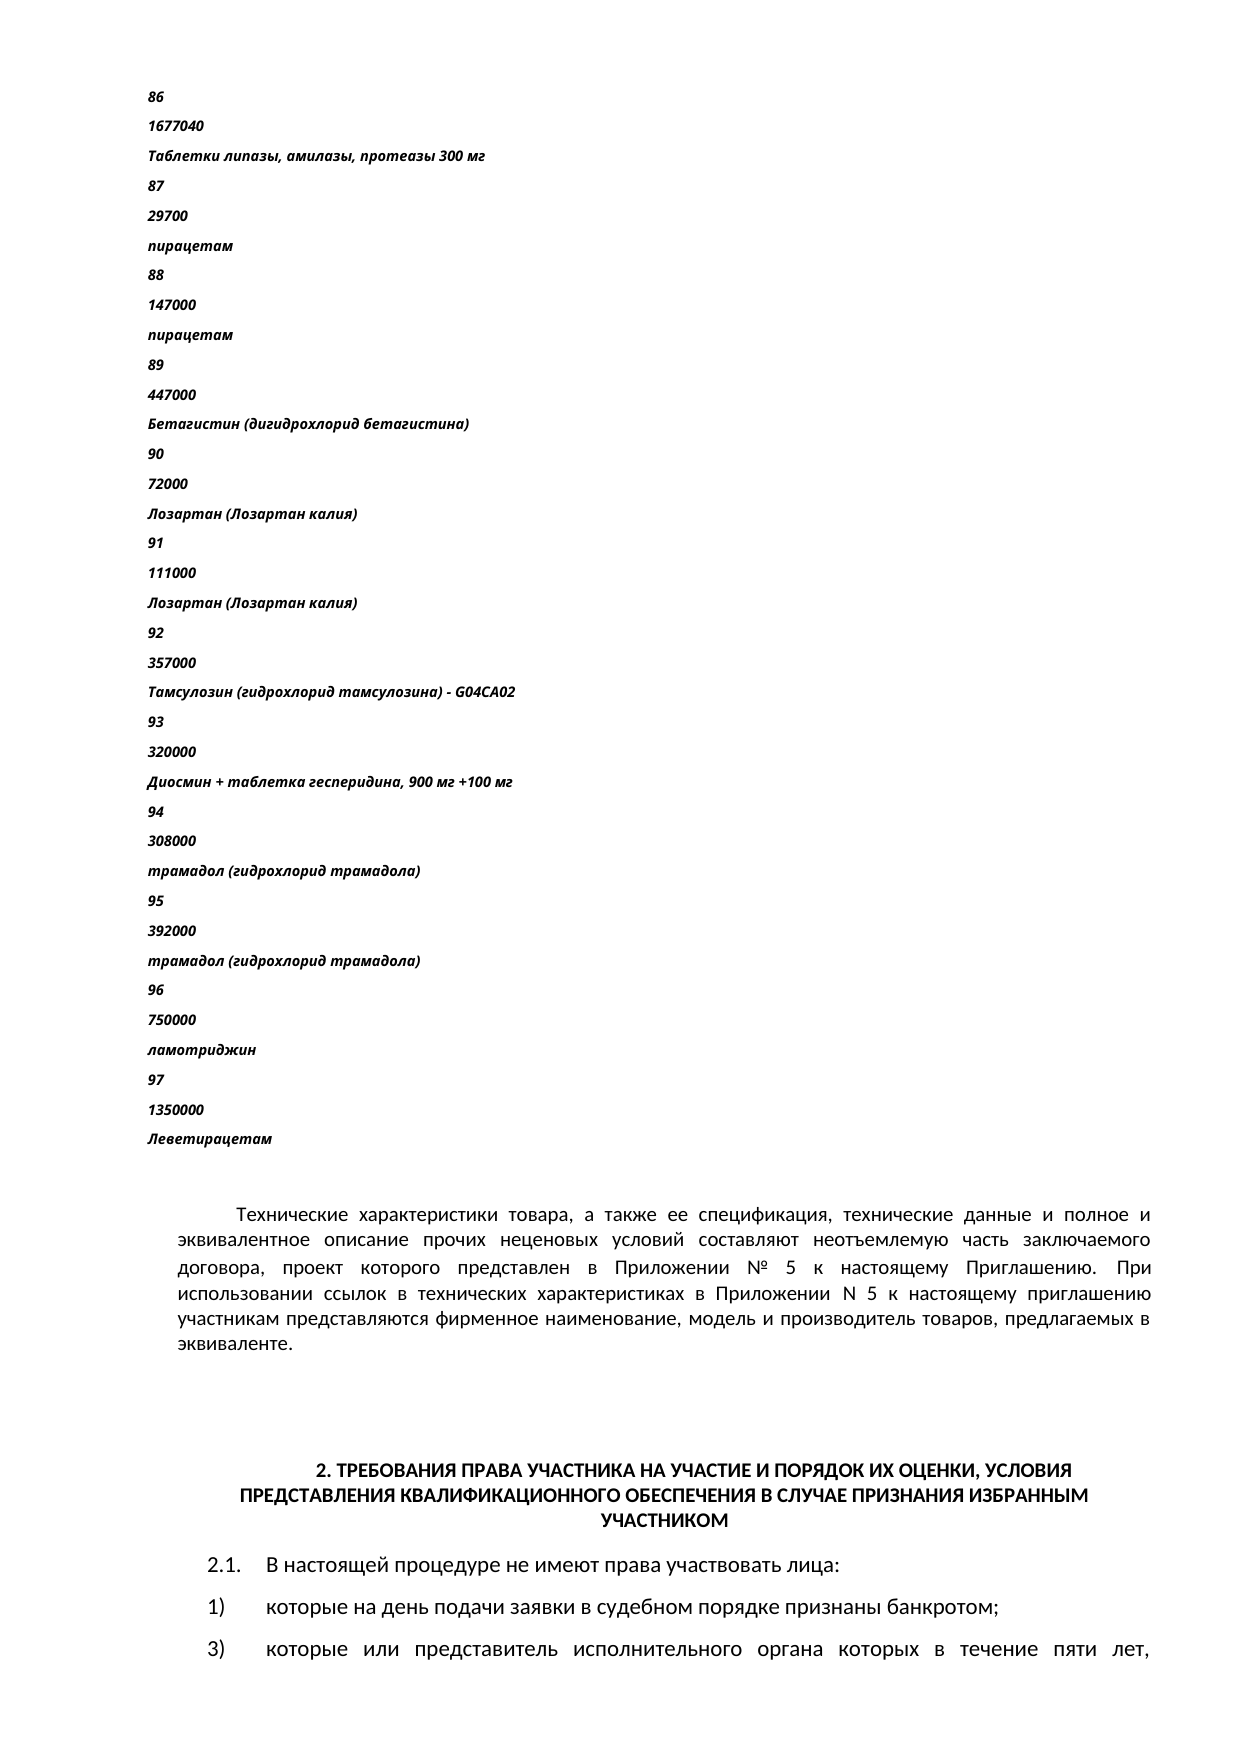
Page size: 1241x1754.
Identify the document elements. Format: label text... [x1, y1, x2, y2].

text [148, 1634, 1152, 1662]
text 2. ТРЕБОВАНИЯ ПРАВА УЧАСТНИКА НА УЧАСТИЕ И ПОРЯДОК ИХ ОЦЕНКИ, УСЛОВИЯ ПРЕДСТАВЛЕНИЯ КВАЛИФИКАЦИОННОГО ОБЕСПЕЧЕНИЯ В СЛУЧАЕ ПРИЗНАНИЯ ИЗБРАННЫМ УЧАСТНИКОМ [177, 1457, 1152, 1533]
text 1) которые на день подачи заявки в судебном порядке признаны банкротом; [148, 1592, 1152, 1620]
text Технические характеристики товара, а также ее спецификация, технические данные и полное и эквивалентное описание прочих неценовых условий составляют неотъемлемую часть заключаемого договора, проект которого представлен в Приложении № 5 к настоящему Приглашению. При использовании ссылок в технических характеристиках в Приложении N 5 к настоящему приглашению участникам представляются фирменное наименование, модель и производитель товаров, предлагаемых в эквиваленте. [177, 1201, 1152, 1356]
text 2.1. В настоящей процедуре не имеют права участвовать лица: [148, 1550, 1152, 1578]
